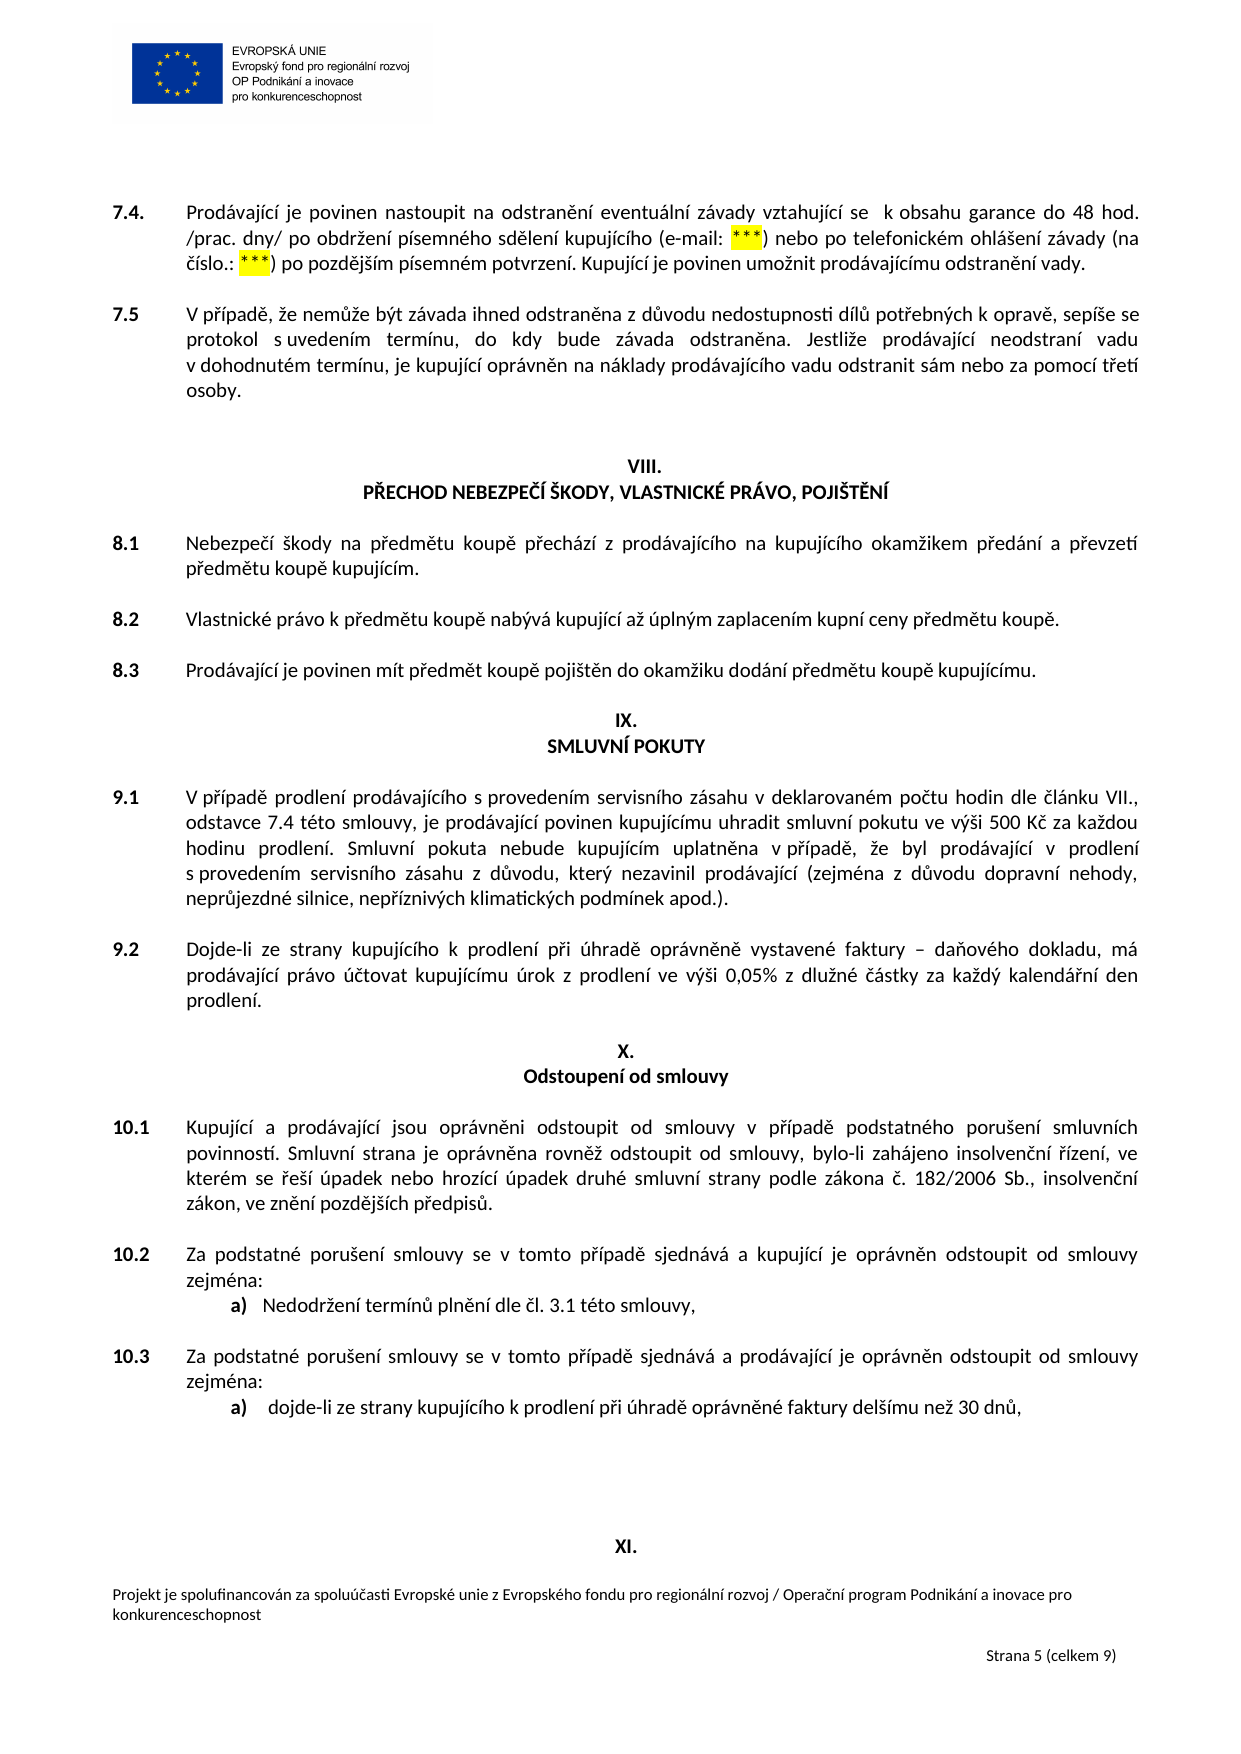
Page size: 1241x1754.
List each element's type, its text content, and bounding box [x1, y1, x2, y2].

picture [112, 23, 434, 124]
list Dojde-li ze strany kupujícího k prodlení při úhradě oprávněně vystavené faktury – daňového dokladu, má prodávající právo účtovat kupujícímu úrok z prodlení ve výši 0,05% z dlužné částky za každý kalendářní den prodlení. [112, 936, 1140, 1013]
text IX. [112, 708, 1140, 733]
text 8.2 Vlastnické právo k předmětu koupě nabývá kupující až úplným zaplacením kupní ceny předmětu koupě. [112, 606, 1140, 631]
text XI. [112, 1533, 1140, 1559]
list Kupující a prodávající jsou oprávněni odstoupit od smlouvy v případě podstatného porušení smluvních povinností. Smluvní strana je oprávněna rovněž odstoupit od smlouvy, bylo-li zahájeno insolvenční řízení, ve kterém se řeší úpadek nebo hrozící úpadek druhé smluvní strany podle zákona č. 182/2006 Sb., insolvenční zákon, ve znění pozdějších předpisů. [112, 1114, 1140, 1216]
list Nedodržení termínů plnění dle čl. 3.1 této smlouvy, [186, 1292, 1140, 1318]
text 8.1 Nebezpečí škody na předmětu koupě přechází z prodávajícího na kupujícího okamžikem předání a převzetí předmětu koupě kupujícím. [112, 530, 1140, 581]
text VIII. [150, 453, 1140, 479]
text Odstoupení od smlouvy [112, 1063, 1140, 1089]
text SMLUVNÍ POKUTY [112, 733, 1140, 758]
list Za podstatné porušení smlouvy se v tomto případě sjednává a prodávající je oprávněn odstoupit od smlouvy zejména: [112, 1343, 1140, 1394]
list dojde-li ze strany kupujícího k prodlení při úhradě oprávněné faktury delšímu než 30 dnů, [230, 1394, 1140, 1419]
text X. [112, 1038, 1140, 1063]
text 9.1 V případě prodlení prodávajícího s provedením servisního zásahu v deklarovaném počtu hodin dle článku VII., odstavce 7.4 této smlouvy, je prodávající povinen kupujícímu uhradit smluvní pokutu ve výši 500 Kč za každou hodinu prodlení. Smluvní pokuta nebude kupujícím uplatněna v případě, že byl prodávající v prodlení s provedením servisního zásahu z důvodu, který nezavinil prodávající (zejména z důvodu dopravní nehody, neprůjezdné silnice, nepříznivých klimatických podmínek apod.). [112, 784, 1140, 911]
text 7.4. Prodávající je povinen nastoupit na odstranění eventuální závady vztahující se k obsahu garance do 48 hod. /prac. dny/ po obdržení písemného sdělení kupujícího (e-mail: ***) nebo po telefonickém ohlášení závady (na číslo.: ***) po pozdějším písemném potvrzení. Kupující je povinen umožnit prodávajícímu odstranění vady. [112, 199, 1140, 276]
text 8.3 Prodávající je povinen mít předmět koupě pojištěn do okamžiku dodání předmětu koupě kupujícímu. [112, 657, 1140, 682]
list V případě, že nemůže být závada ihned odstraněna z důvodu nedostupnosti dílů potřebných k opravě, sepíše se protokol s uvedením termínu, do kdy bude závada odstraněna. Jestliže prodávající neodstraní vadu v dohodnutém termínu, je kupující oprávněn na náklady prodávajícího vadu odstranit sám nebo za pomocí třetí osoby. [112, 301, 1140, 403]
list Za podstatné porušení smlouvy se v tomto případě sjednává a kupující je oprávněn odstoupit od smlouvy zejména: [112, 1241, 1140, 1292]
text PŘECHOD NEBEZPEČÍ ŠKODY, VLASTNICKÉ PRÁVO, POJIŠTĚNÍ [112, 479, 1140, 504]
